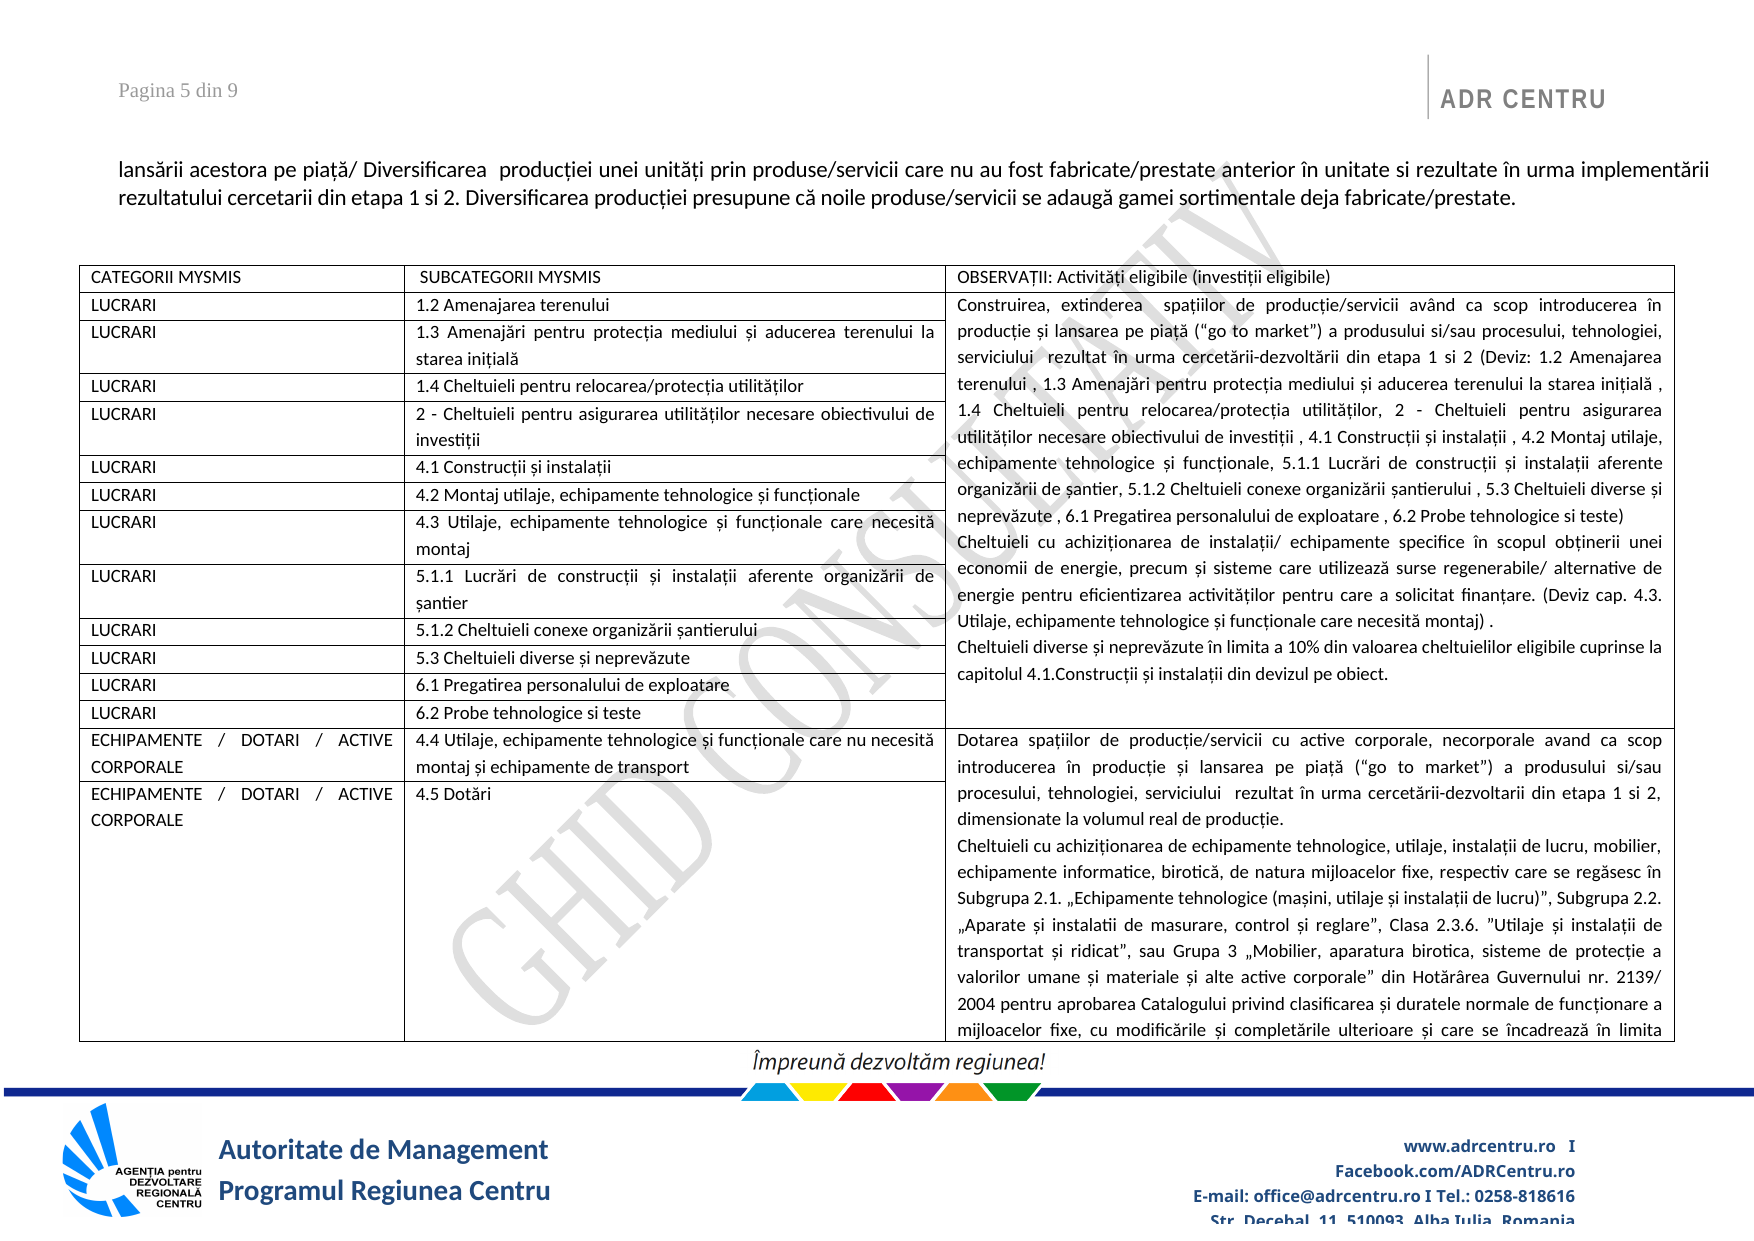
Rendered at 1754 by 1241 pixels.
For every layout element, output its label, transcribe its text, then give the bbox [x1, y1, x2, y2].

table_cell 4.4 Utilaje, echipamente tehnologice şi funcţionale care nu necesită montaj şi echipamente de transport [405, 729, 945, 781]
picture [62, 1103, 202, 1217]
table_cell 5.1.1 Lucrări de construcţii şi instalaţii aferente organizării de şantier [405, 565, 945, 617]
table_cell 1.4 Cheltuieli pentru relocarea/protecţia utilităţilor [405, 374, 945, 401]
table_cell 4.2 Montaj utilaje, echipamente tehnologice şi funcţionale [405, 483, 945, 510]
table_cell LUCRARI [80, 674, 404, 700]
table_header OBSERVAȚII: Activități eligibile (investiții eligibile) [946, 266, 1674, 292]
table_cell ECHIPAMENTE / DOTARI / ACTIVE CORPORALE [80, 729, 404, 781]
table_cell LUCRARI [80, 402, 404, 455]
table_cell LUCRARI [80, 511, 404, 563]
table_cell 5.3 Cheltuieli diverse şi neprevăzute [405, 646, 945, 672]
table_cell 5.1.2 Cheltuieli conexe organizării şantierului [405, 619, 945, 645]
table_header SUBCATEGORII MYSMIS [405, 266, 945, 292]
table_cell 4.5 Dotări [405, 782, 945, 1041]
table_cell LUCRARI [80, 701, 404, 727]
picture [739, 1048, 1059, 1075]
table_cell 4.3 Utilaje, echipamente tehnologice şi funcţionale care necesită montaj [405, 511, 945, 563]
table_cell LUCRARI [80, 293, 404, 319]
picture [786, 1083, 1754, 1101]
table_cell 1.3 Amenajări pentru protecţia mediului şi aducerea terenului la starea iniţială [405, 321, 945, 373]
table_cell LUCRARI [80, 646, 404, 672]
table_cell LUCRARI [80, 374, 404, 401]
table_cell Dotarea spațiilor de producție/servicii cu active corporale, necorporale avand ca scop introducerea în producție și lansarea pe piață (“go to market”) a produsului si/sau procesului, tehnologiei, serviciului rezultat în urma cercetării-dezvoltarii din etapa 1 si 2, dimensionate la volumul real de producție. Cheltuieli cu achiziţionarea de echipamente tehnologice, utilaje, instalații de lucru, mobilier, echipamente informatice, birotică, de natura mijloacelor fixe, respectiv care se regăsesc în Subgrupa 2.1. „Echipamente tehnologice (mașini, utilaje și instalații de lucru)”, Subgrupa 2.2. „Aparate și instalatii de masurare, control și reglare”, Clasa 2.3.6. ”Utilaje şi instalaţii de transportat şi ridicat”, sau Grupa 3 „Mobilier, aparatura birotica, sisteme de protecție a valorilor umane și materiale și alte active corporale” din Hotărârea Guvernului nr. 2139/ 2004 pentru aprobarea Catalogului privind clasificarea și duratele normale de funcţionare a mijloacelor fixe, cu modificările şi completările ulterioare și care se încadrează în limita valorică aferentă mijloacelor fixe, stabilită prin reglementările legale în vigoare la data depunerii cererii de finanțare. [946, 729, 1674, 1041]
table_cell 1.2 Amenajarea terenului [405, 293, 945, 319]
picture [3, 1083, 754, 1101]
table_cell LUCRARI [80, 321, 404, 373]
table_cell LUCRARI [80, 619, 404, 645]
table_cell ECHIPAMENTE / DOTARI / ACTIVE CORPORALE [80, 782, 404, 1041]
table_cell LUCRARI [80, 483, 404, 510]
table_cell 6.1 Pregatirea personalului de exploatare [405, 674, 945, 700]
table_cell 2 - Cheltuieli pentru asigurarea utilităţilor necesare obiectivului de investiţii [405, 402, 945, 455]
table_cell Construirea, extinderea spațiilor de producție/servicii având ca scop introducerea în producție și lansarea pe piață (“go to market”) a produsului si/sau procesului, tehnologiei, serviciului rezultat în urma cercetării-dezvoltării din etapa 1 si 2 (Deviz: 1.2 Amenajarea terenului , 1.3 Amenajări pentru protecţia mediului şi aducerea terenului la starea iniţială , 1.4 Cheltuieli pentru relocarea/protecţia utilităţilor, 2 - Cheltuieli pentru asigurarea utilităţilor necesare obiectivului de investiţii , 4.1 Construcţii şi instalaţii , 4.2 Montaj utilaje, echipamente tehnologice şi funcţionale, 5.1.1 Lucrări de construcţii şi instalaţii aferente organizării de şantier, 5.1.2 Cheltuieli conexe organizării şantierului , 5.3 Cheltuieli diverse şi neprevăzute , 6.1 Pregatirea personalului de exploatare , 6.2 Probe tehnologice si teste) Cheltuieli cu achiziţionarea de instalaţii/ echipamente specifice în scopul obţinerii unei economii de energie, precum şi sisteme care utilizează surse regenerabile/ alternative de energie pentru eficientizarea activităţilor pentru care a solicitat finanţare. (Deviz cap. 4.3. Utilaje, echipamente tehnologice şi funcţionale care necesită montaj) . Cheltuieli diverse şi neprevăzute în limita a 10% din valoarea cheltuielilor eligibile cuprinse la capitolul 4.1.Construcţii şi instalații din devizul pe obiect. [946, 293, 1674, 727]
table_cell 6.2 Probe tehnologice si teste [405, 701, 945, 727]
table_cell LUCRARI [80, 565, 404, 617]
table_header CATEGORII MYSMIS [80, 266, 404, 292]
table_cell 4.1 Construcţii şi instalaţii [405, 456, 945, 482]
table_cell LUCRARI [80, 456, 404, 482]
